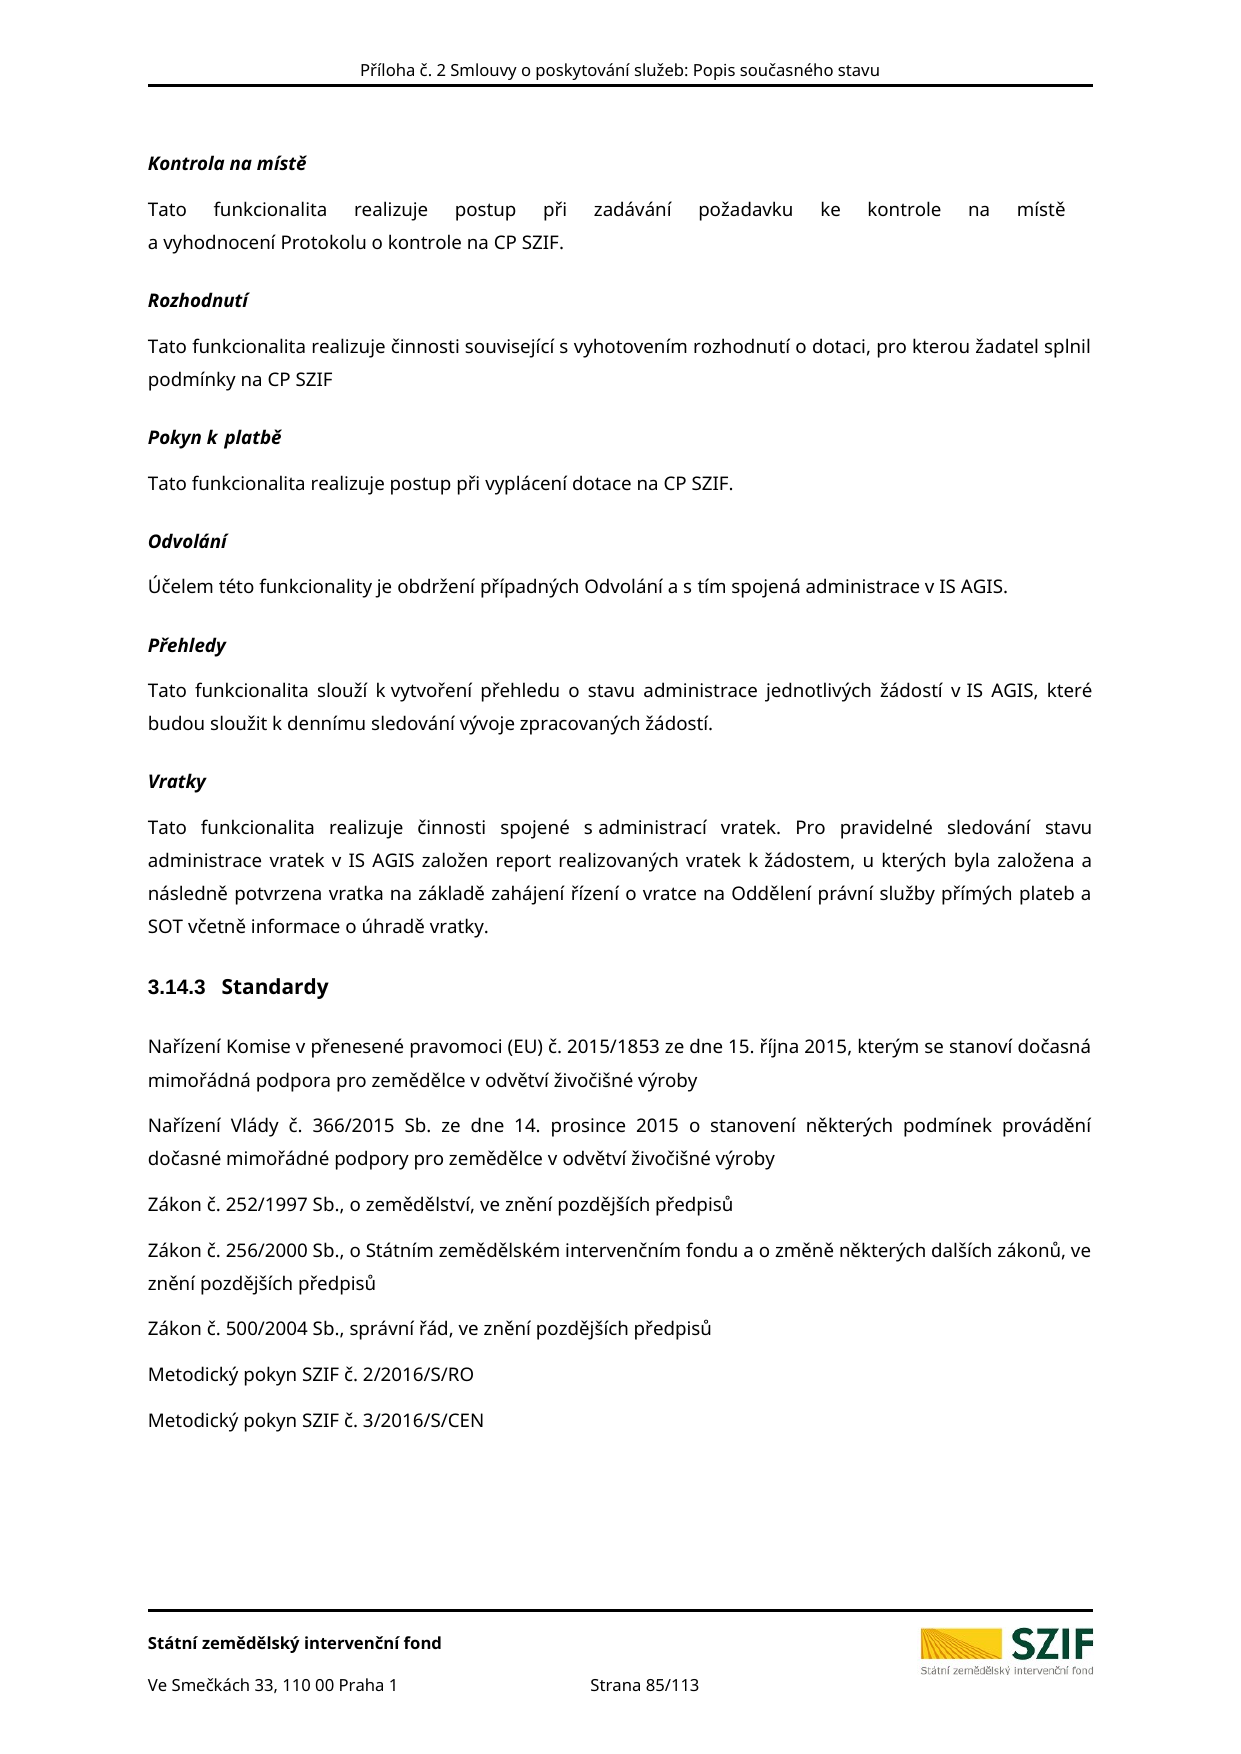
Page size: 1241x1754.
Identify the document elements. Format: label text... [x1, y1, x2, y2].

subtitle Vratky [148, 769, 1093, 794]
text Tato funkcionalita realizuje postup při zadávání požadavku ke kontrole na místě a vyhodnocení Protokolu o kontrole na CP SZIF. [148, 196, 1093, 255]
subtitle Přehledy [148, 632, 1093, 657]
text Zákon č. 500/2004 Sb., správní řád, ve znění pozdějších předpisů [148, 1316, 1093, 1341]
subtitle Kontrola na místě [148, 151, 1093, 176]
text Tato funkcionalita slouží k vytvoření přehledu o stavu administrace jednotlivých žádostí v IS AGIS, které budou sloužit k dennímu sledování vývoje zpracovaných žádostí. [148, 678, 1093, 736]
subtitle Pokyn k platbě [148, 424, 1093, 450]
text Metodický pokyn SZIF č. 2/2016/S/RO [148, 1361, 1093, 1387]
subtitle Rozhodnutí [148, 288, 1093, 313]
picture [917, 1627, 1095, 1675]
text Nařízení Komise v přenesené pravomoci (EU) č. 2015/1853 ze dne 15. října 2015, kterým se stanoví dočasná mimořádná podpora pro zemědělce v odvětví živočišné výroby [148, 1034, 1093, 1092]
text Tato funkcionalita realizuje postup při vyplácení dotace na CP SZIF. [148, 470, 1093, 496]
text Účelem této funkcionality je obdržení případných Odvolání a s tím spojená administrace v IS AGIS. [148, 574, 1093, 599]
text Nařízení Vlády č. 366/2015 Sb. ze dne 14. prosince 2015 o stanovení některých podmínek provádění dočasné mimořádné podpory pro zemědělce v odvětví živočišné výroby [148, 1113, 1093, 1171]
text Metodický pokyn SZIF č. 3/2016/S/CEN [148, 1407, 1093, 1432]
text Tato funkcionalita realizuje činnosti spojené s administrací vratek. Pro pravidelné sledování stavu administrace vratek v IS AGIS založen report realizovaných vratek k žádostem, u kterých byla založena a následně potvrzena vratka na základě zahájení řízení o vratce na Oddělení právní služby přímých plateb a SOT včetně informace o úhradě vratky. [148, 814, 1093, 939]
text Zákon č. 256/2000 Sb., o Státním zemědělském intervenčním fondu a o změně některých dalších zákonů, ve znění pozdějších předpisů [148, 1237, 1093, 1296]
text Tato funkcionalita realizuje činnosti související s vyhotovením rozhodnutí o dotaci, pro kterou žadatel splnil podmínky na CP SZIF [148, 333, 1093, 392]
text Zákon č. 252/1997 Sb., o zemědělství, ve znění pozdějších předpisů [148, 1191, 1093, 1217]
subtitle Standardy [148, 972, 1093, 1000]
subtitle Odvolání [148, 528, 1093, 554]
